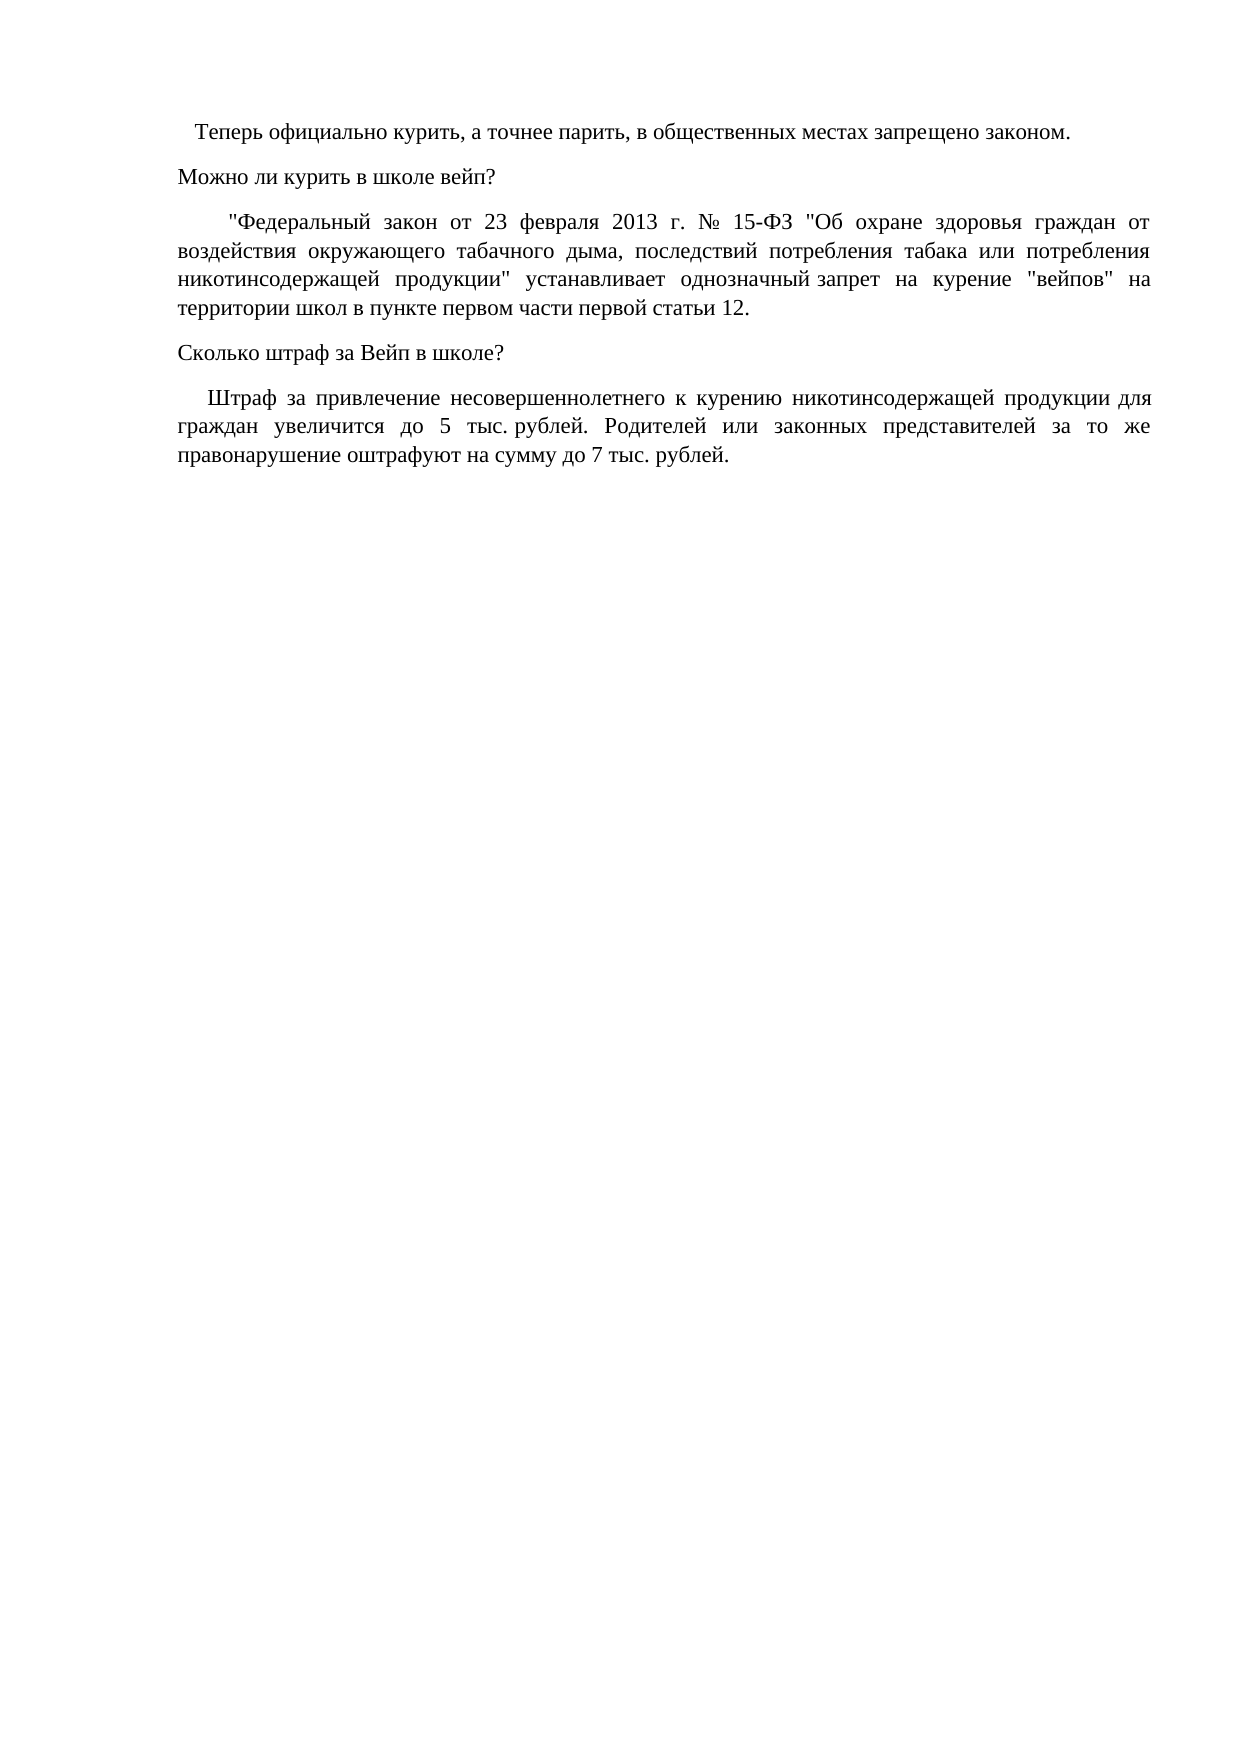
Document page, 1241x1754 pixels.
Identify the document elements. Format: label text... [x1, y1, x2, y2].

text "Федеральный закон от 23 февраля 2013 г. № 15-ФЗ "Об охране здоровья граждан от воздействия окружающего табачного дыма, последствий потребления табака или потребления никотинсодержащей продукции" устанавливает однозначный запрет на курение "вейпов" на территории школ в пункте первом части первой статьи 12. [177, 208, 1152, 320]
text Теперь официально курить, а точнее парить, в общественных местах запрещено законом. [177, 118, 1152, 144]
text Сколько штраф за Вейп в школе? [177, 339, 1152, 365]
text Штраф за привлечение несовершеннолетнего к курению никотинсодержащей продукции для граждан увеличится до 5 тыс. рублей. Родителей или законных представителей за то же правонарушение оштрафуют на сумму до 7 тыс. рублей. [177, 384, 1152, 467]
text Можно ли курить в школе вейп? [177, 163, 1152, 189]
